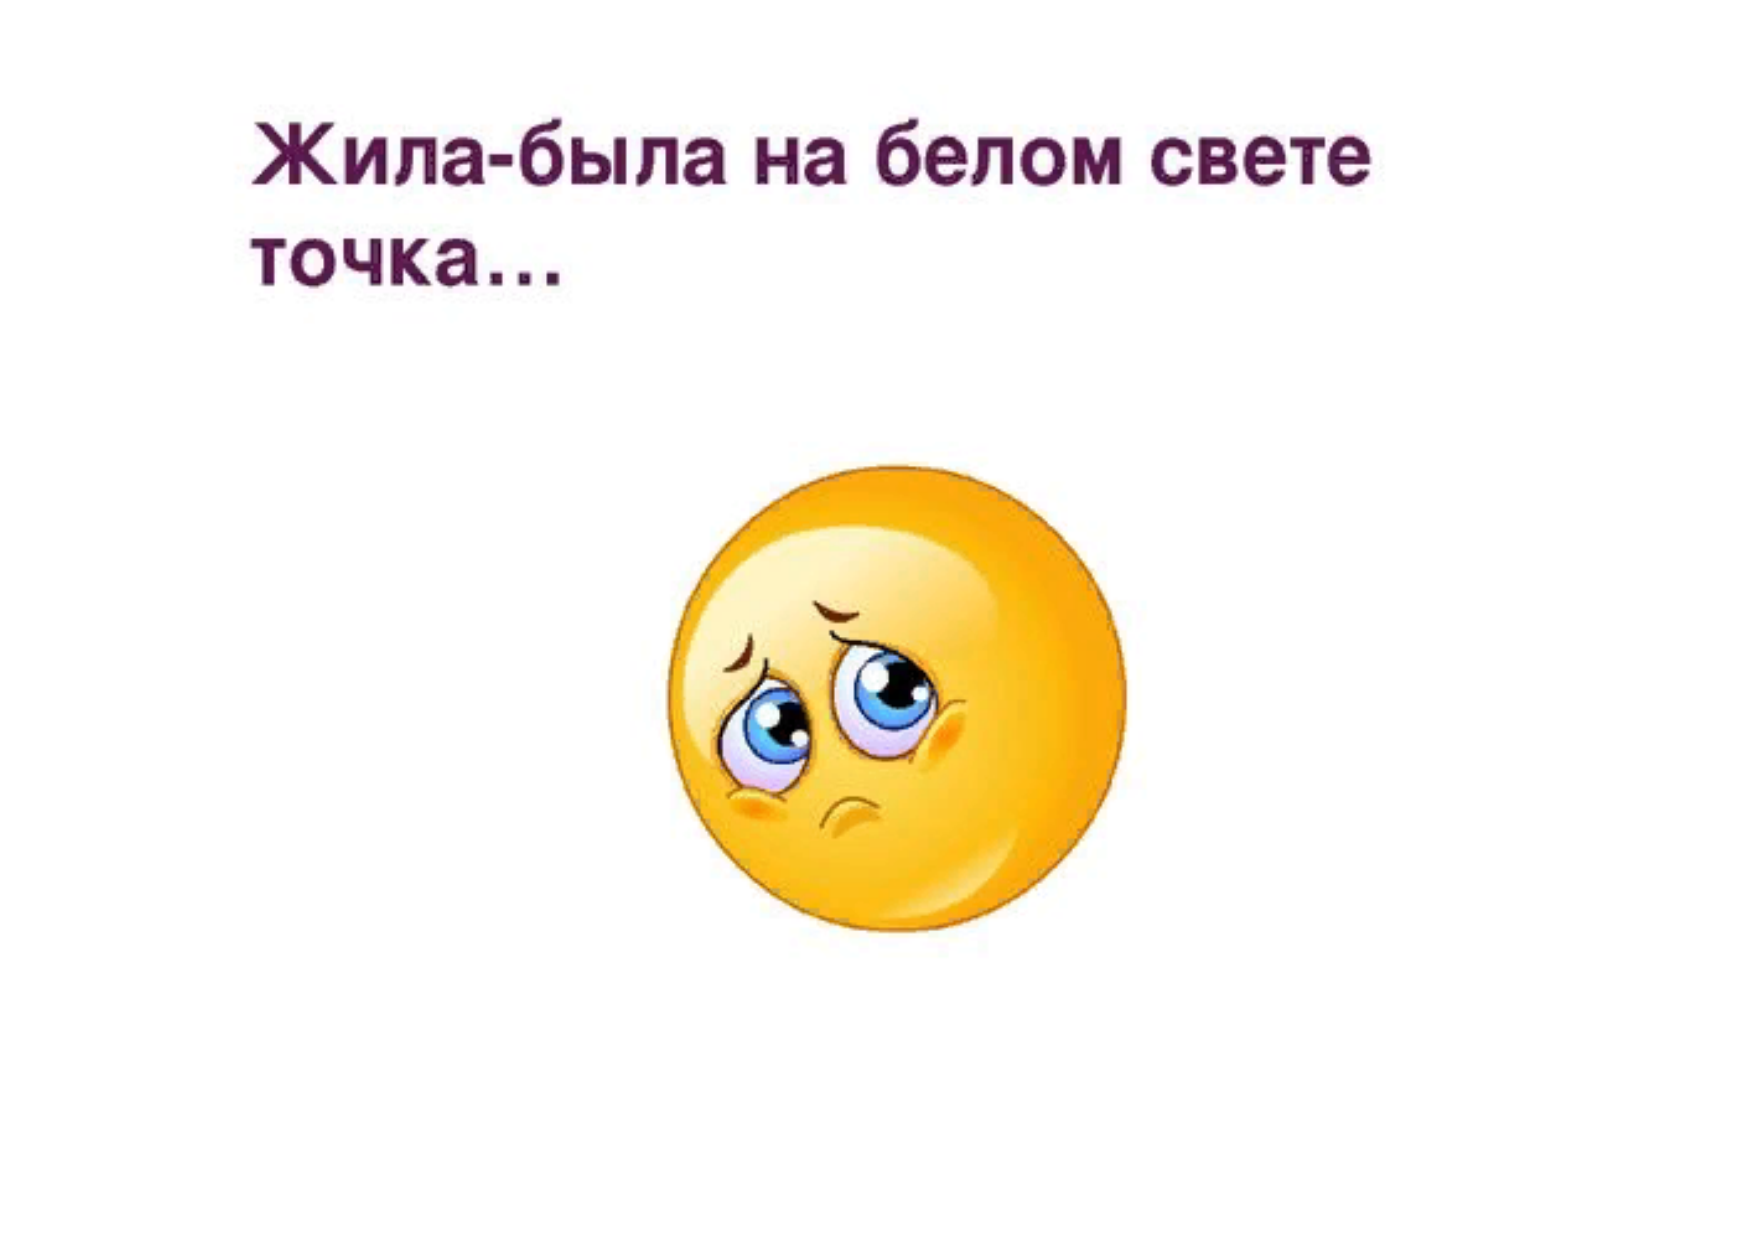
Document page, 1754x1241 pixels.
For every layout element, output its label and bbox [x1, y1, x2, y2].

picture [156, 46, 1559, 1236]
